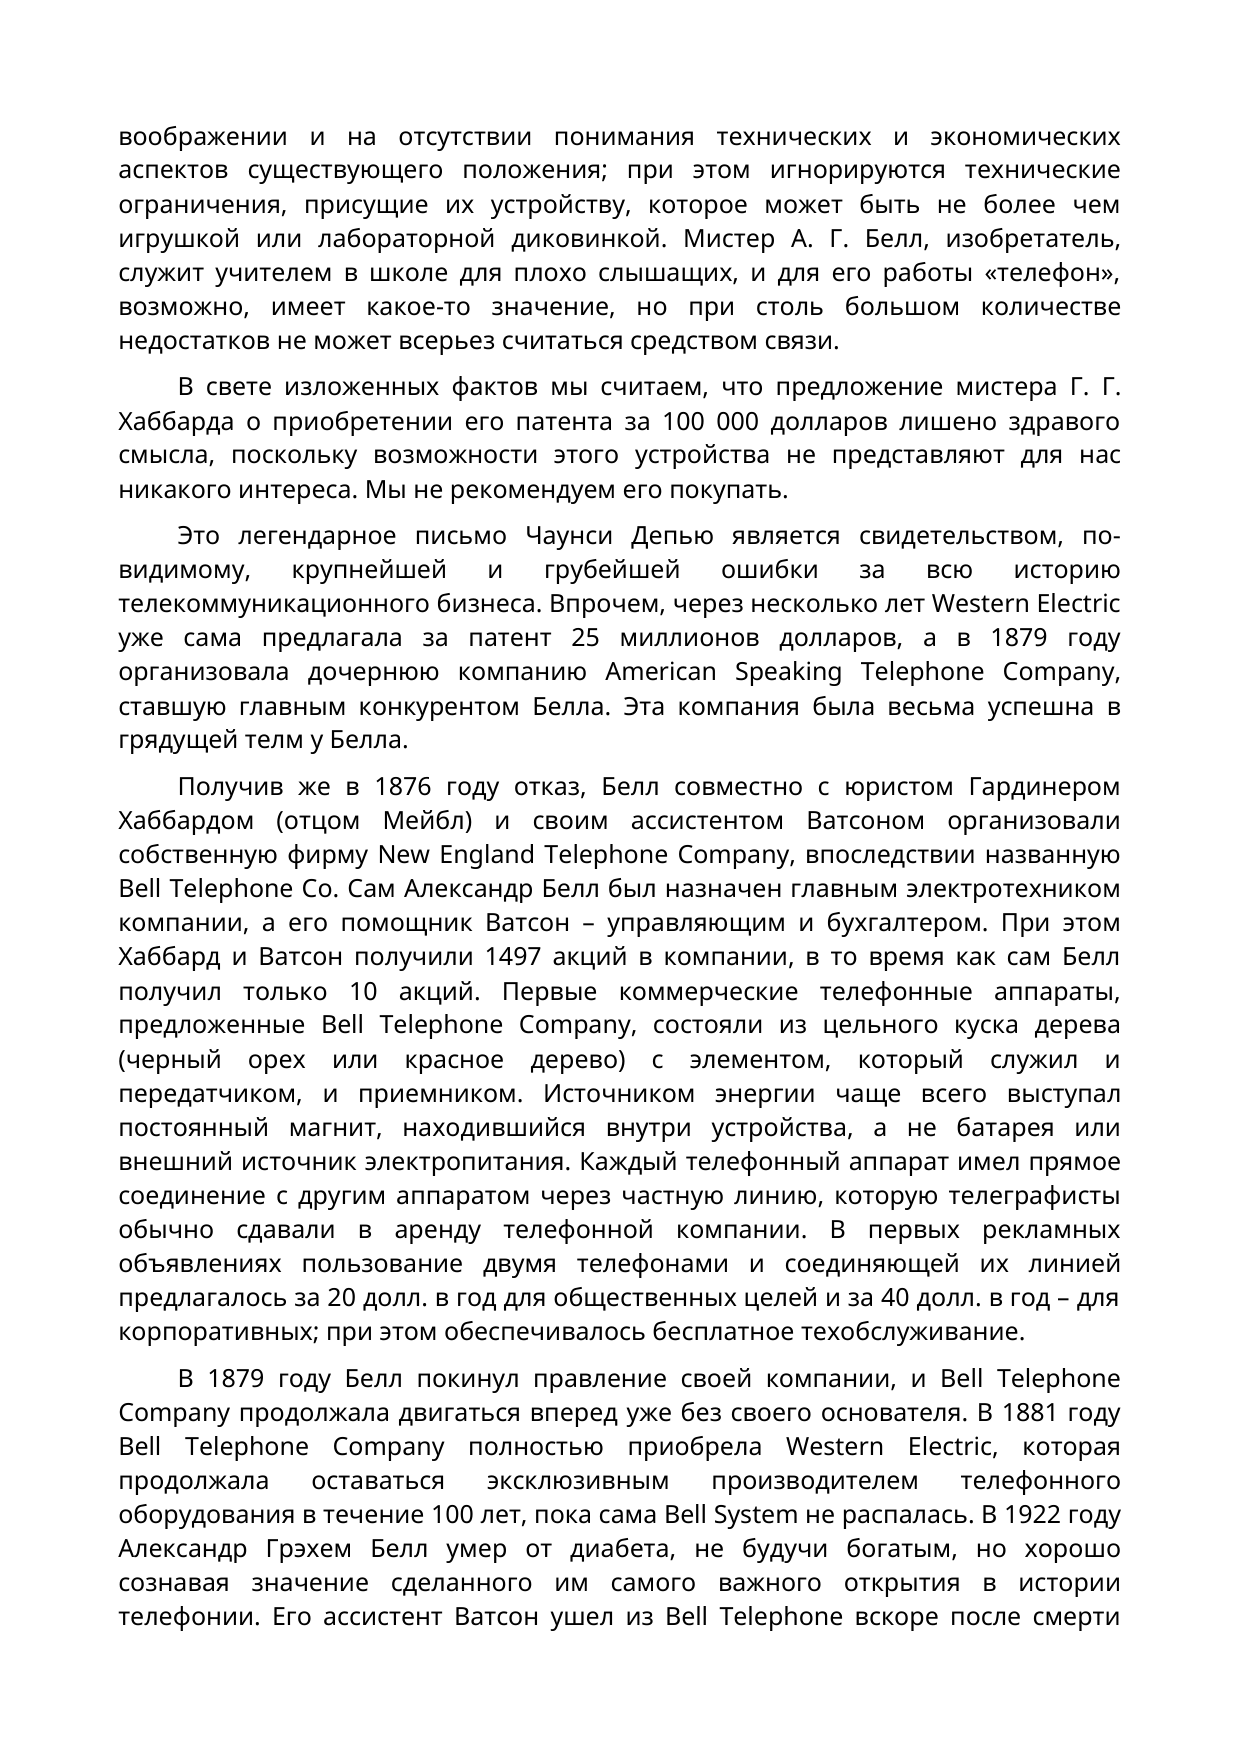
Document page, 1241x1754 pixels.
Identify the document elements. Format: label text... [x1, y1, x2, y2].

text Это легендарное письмо Чаунси Депью является свидетельством, по-видимому, крупнейшей и грубейшей ошибки за всю историю телекоммуникационного бизнеса. Впрочем, через несколько лет Western Electric уже сама предлагала за патент 25 миллионов долларов, а в 1879 году организовала дочернюю компанию American Speaking Telephone Company, ставшую главным конкурентом Белла. Эта компания была весьма успешна в грядущей телм у Белла. [118, 518, 1122, 756]
text Получив же в 1876 году отказ, Белл совместно с юристом Гардинером Хаббардом (отцом Мейбл) и своим ассистентом Ватсоном организовали собственную фирму New England Telephone Company, впоследствии названную Bell Telephone Co. Сам Александр Белл был назначен главным электротехником компании, а его помощник Ватсон – управляющим и бухгалтером. При этом Хаббард и Ватсон получили 1497 акций в компании, в то время как сам Белл получил только 10 акций. Первые коммерческие телефонные аппараты, предложенные Bell Telephone Company, состояли из цельного куска дерева (черный орех или красное дерево) с элементом, который служил и передатчиком, и приемником. Источником энергии чаще всего выступал постоянный магнит, находившийся внутри устройства, а не батарея или внешний источник электропитания. Каждый телефонный аппарат имел прямое соединение с другим аппаратом через частную линию, которую телеграфисты обычно сдавали в аренду телефонной компании. В первых рекламных объявлениях пользование двумя телефонами и соединяющей их линией предлагалось за 20 долл. в год для общественных целей и за 40 долл. в год – для корпоративных; при этом обеспечивалось бесплатное техобслуживание. [118, 769, 1122, 1348]
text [118, 118, 1122, 357]
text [118, 1360, 1122, 1633]
text В свете изложенных фактов мы считаем, что предложение мистера Г. Г. Хаббарда о приобретении его патента за 100 000 долларов лишено здравого смысла, поскольку возможности этого устройства не представляют для нас никакого интереса. Мы не рекомендуем его покупать. [118, 369, 1122, 505]
